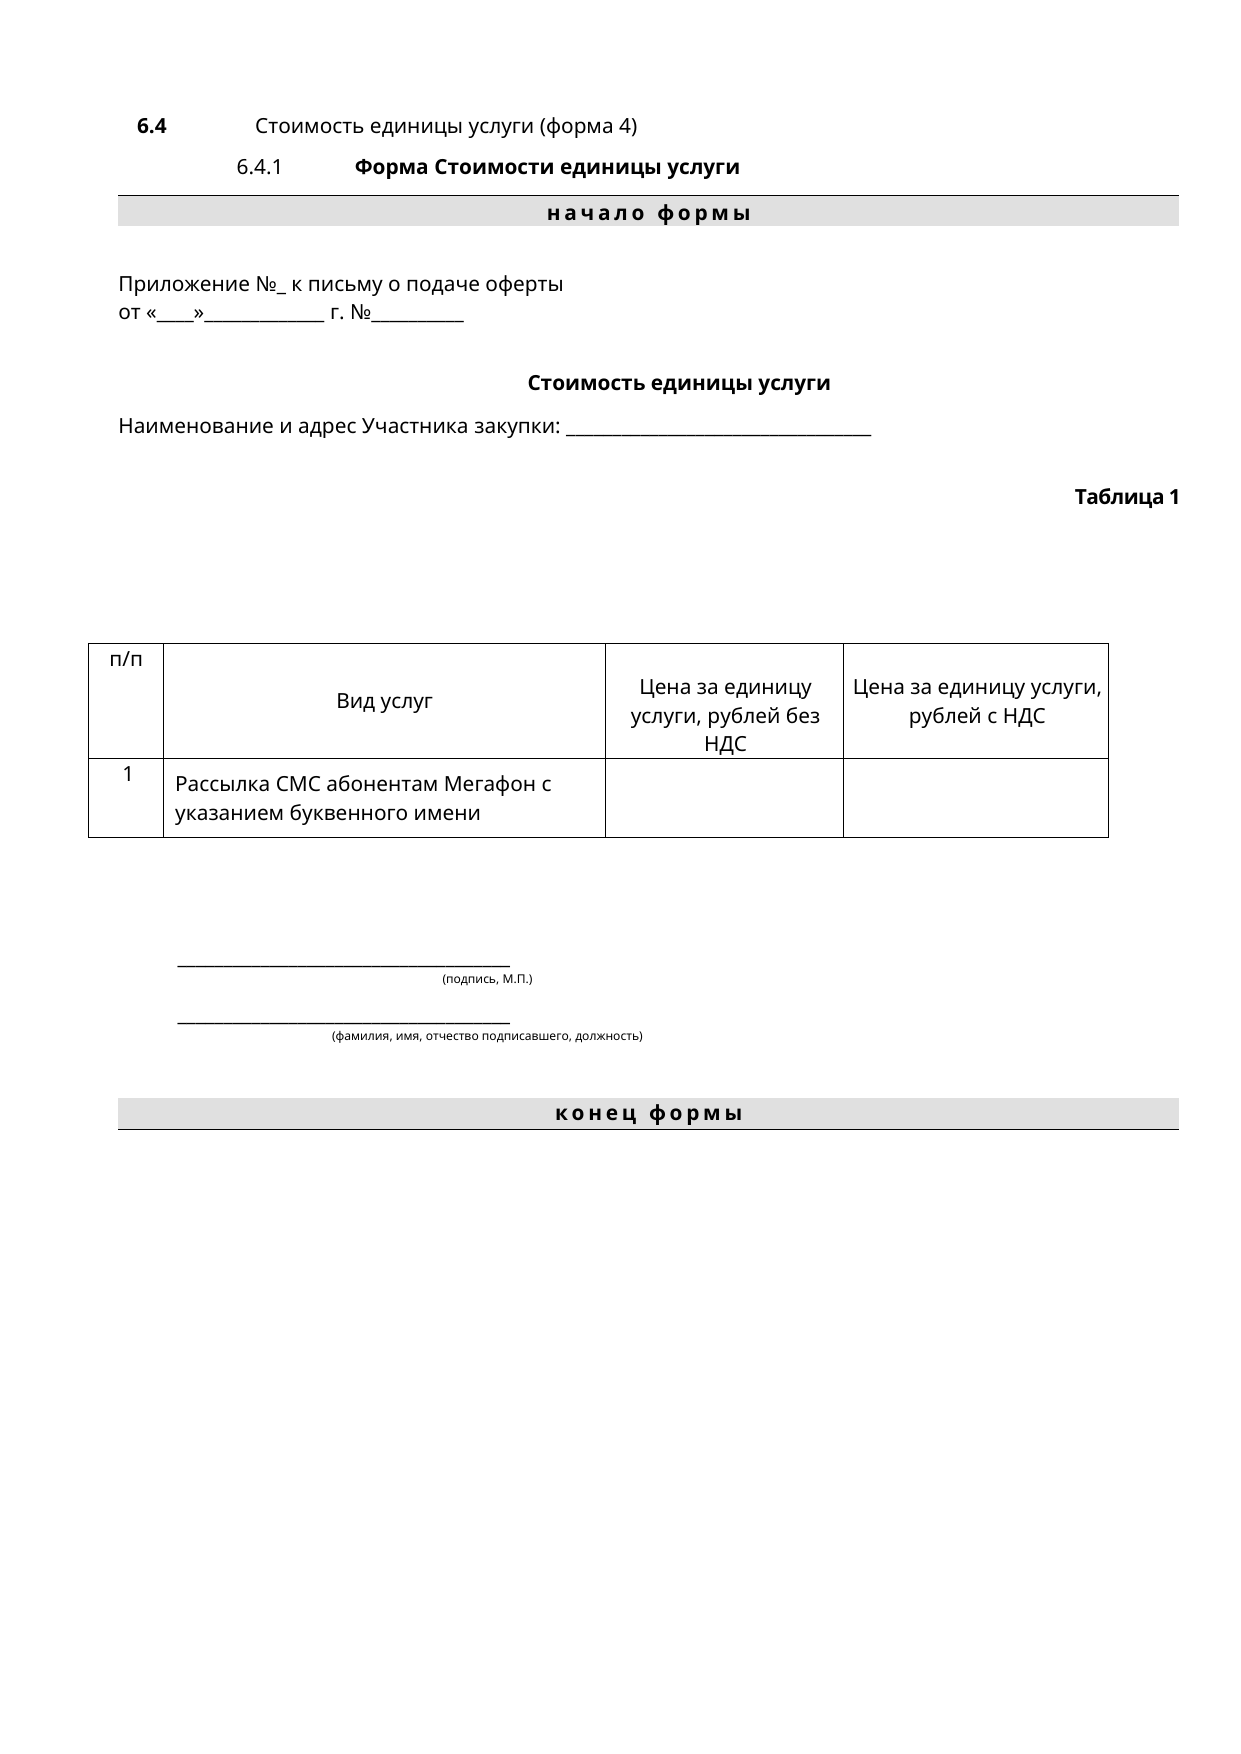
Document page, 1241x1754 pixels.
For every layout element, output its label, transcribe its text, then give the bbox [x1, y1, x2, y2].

table_cell Рассылка СМС абонентам Мегафон с указанием буквенного имени [164, 759, 605, 837]
table_cell 1 [89, 759, 163, 837]
table_cell [844, 759, 1108, 837]
text (подпись, М.П.) [118, 970, 797, 999]
text Наименование и адрес Участника закупки: _________________________________ [118, 411, 1181, 439]
text (фамилия, имя, отчество подписавшего, должность) [118, 1027, 797, 1056]
table_cell [606, 759, 843, 837]
list Форма Стоимости единицы услуги [236, 152, 1181, 181]
table_header п/п [89, 644, 163, 758]
table_header Вид услуг [164, 644, 605, 758]
text ____________________________________ [118, 999, 1181, 1027]
text Приложение №_ к письму о подаче оферты от «____»_____________ г. №__________ [118, 269, 1181, 326]
text Стоимость единицы услуги [118, 368, 1181, 397]
text Таблица 1 [118, 482, 1181, 511]
text конец формы [118, 1098, 1179, 1129]
text ____________________________________ [118, 942, 1181, 970]
table_header Цена за единицу услуги, рублей без НДС [606, 644, 843, 758]
subtitle Стоимость единицы услуги (форма 4) [137, 111, 1181, 140]
text начало формы [118, 196, 1179, 226]
table_header Цена за единицу услуги, рублей с НДС [844, 644, 1108, 758]
